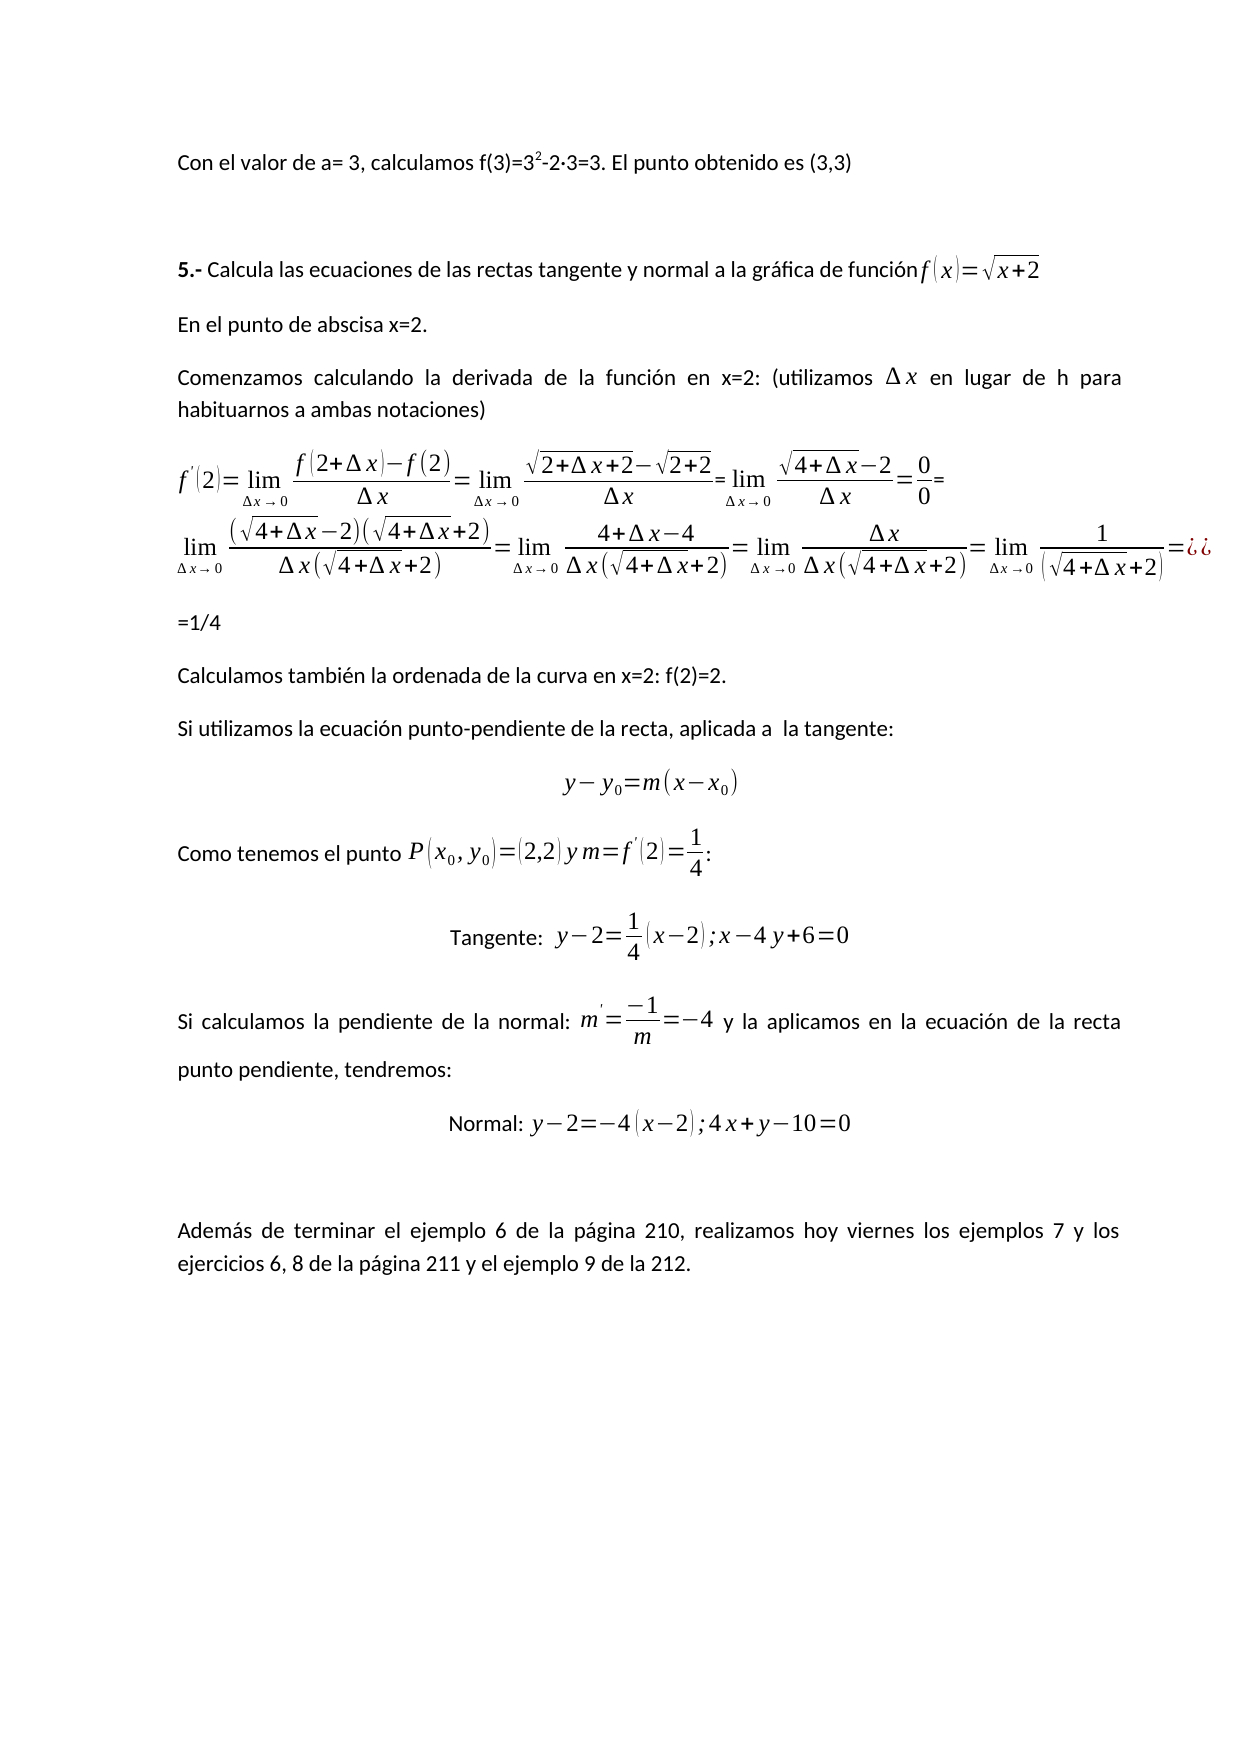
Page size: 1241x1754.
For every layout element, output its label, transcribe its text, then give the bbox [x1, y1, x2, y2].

text Como tenemos el punto : [177, 824, 1122, 883]
text En el punto de abscisa x=2. [177, 310, 1122, 338]
text Si utilizamos la ecuación punto-pendiente de la recta, aplicada a la tangente: [177, 714, 1122, 742]
text == [177, 448, 1122, 583]
text Con el valor de a= 3, calculamos f(3)=32-2·3=3. El punto obtenido es (3,3) [177, 148, 1122, 176]
text Normal: [177, 1108, 1122, 1138]
text =1/4 [177, 608, 1122, 636]
text Calculamos también la ordenada de la curva en x=2: f(2)=2. [177, 661, 1122, 689]
text Además de terminar el ejemplo 6 de la página 210, realizamos hoy viernes los ejemplos 7 y los ejercicios 6, 8 de la página 211 y el ejemplo 9 de la 212. [177, 1216, 1122, 1277]
text Tangente: [177, 908, 1122, 967]
text Si calculamos la pendiente de la normal: y la aplicamos en la ecuación de la recta punto pendiente, tendremos: [177, 992, 1122, 1083]
text Comenzamos calculando la derivada de la función en x=2: (utilizamos en lugar de h para habituarnos a ambas notaciones) [177, 363, 1122, 423]
text 5.- Calcula las ecuaciones de las rectas tangente y normal a la gráfica de función [177, 254, 1122, 285]
